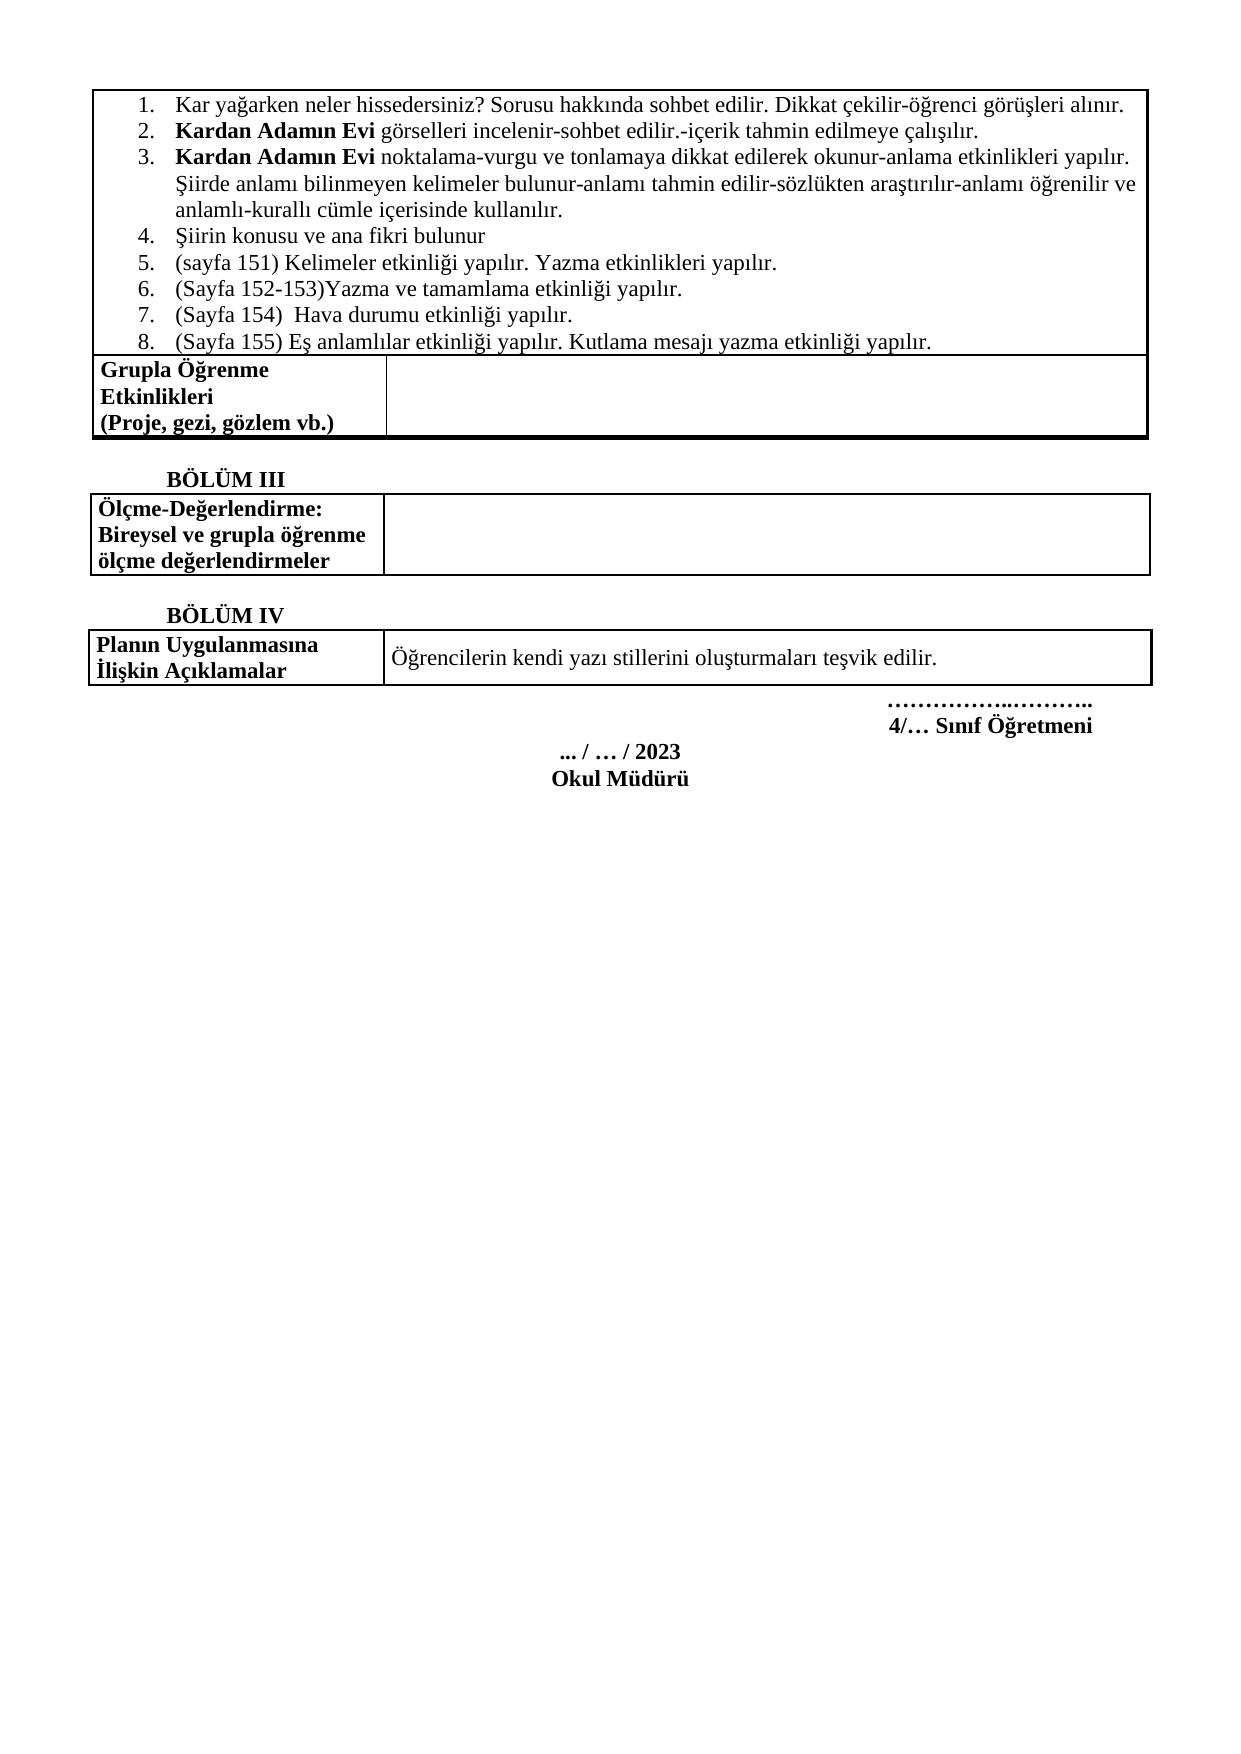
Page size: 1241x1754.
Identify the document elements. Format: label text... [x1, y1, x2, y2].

table_header Öğrencilerin kendi yazı stillerini oluşturmaları teşvik edilir. [385, 631, 1150, 683]
subtitle BÖLÜM IV [148, 602, 1092, 629]
table_cell [387, 356, 1146, 435]
table_header [385, 495, 1149, 574]
text ... / … / 2023 [148, 738, 1092, 765]
text Okul Müdürü [148, 765, 1092, 791]
table_cell Grupla Öğrenme Etkinlikleri (Proje, gezi, gözlem vb.) [94, 356, 386, 435]
text ……………..……….. [148, 686, 1092, 712]
table_header Planın Uygulanmasına İlişkin Açıklamalar [90, 631, 383, 683]
subtitle BÖLÜM III [148, 466, 1092, 493]
table_header Ölçme-Değerlendirme: Bireysel ve grupla öğrenme ölçme değerlendirmeler [92, 495, 383, 574]
table_cell Kar yağarken neler hissedersiniz? Sorusu hakkında sohbet edilir. Dikkat çekilir-öğrenci görüşleri alınır. Kardan Adamın Evi görselleri incelenir-sohbet edilir.-içerik tahmin edilmeye çalışılır. Kardan Adamın Evi noktalama-vurgu ve tonlamaya dikkat edilerek okunur-anlama etkinlikleri yapılır. Şiirde anlamı bilinmeyen kelimeler bulunur-anlamı tahmin edilir-sözlükten araştırılır-anlamı öğrenilir ve anlamlı-kurallı cümle içerisinde kullanılır. Şiirin konusu ve ana fikri bulunur (sayfa 151) Kelimeler etkinliği yapılır. Yazma etkinlikleri yapılır. (Sayfa 152-153)Yazma ve tamamlama etkinliği yapılır. (Sayfa 154) Hava durumu etkinliği yapılır. (Sayfa 155) Eş anlamlılar etkinliği yapılır. Kutlama mesajı yazma etkinliği yapılır. [94, 91, 1146, 354]
text 4/… Sınıf Öğretmeni [148, 712, 1092, 738]
